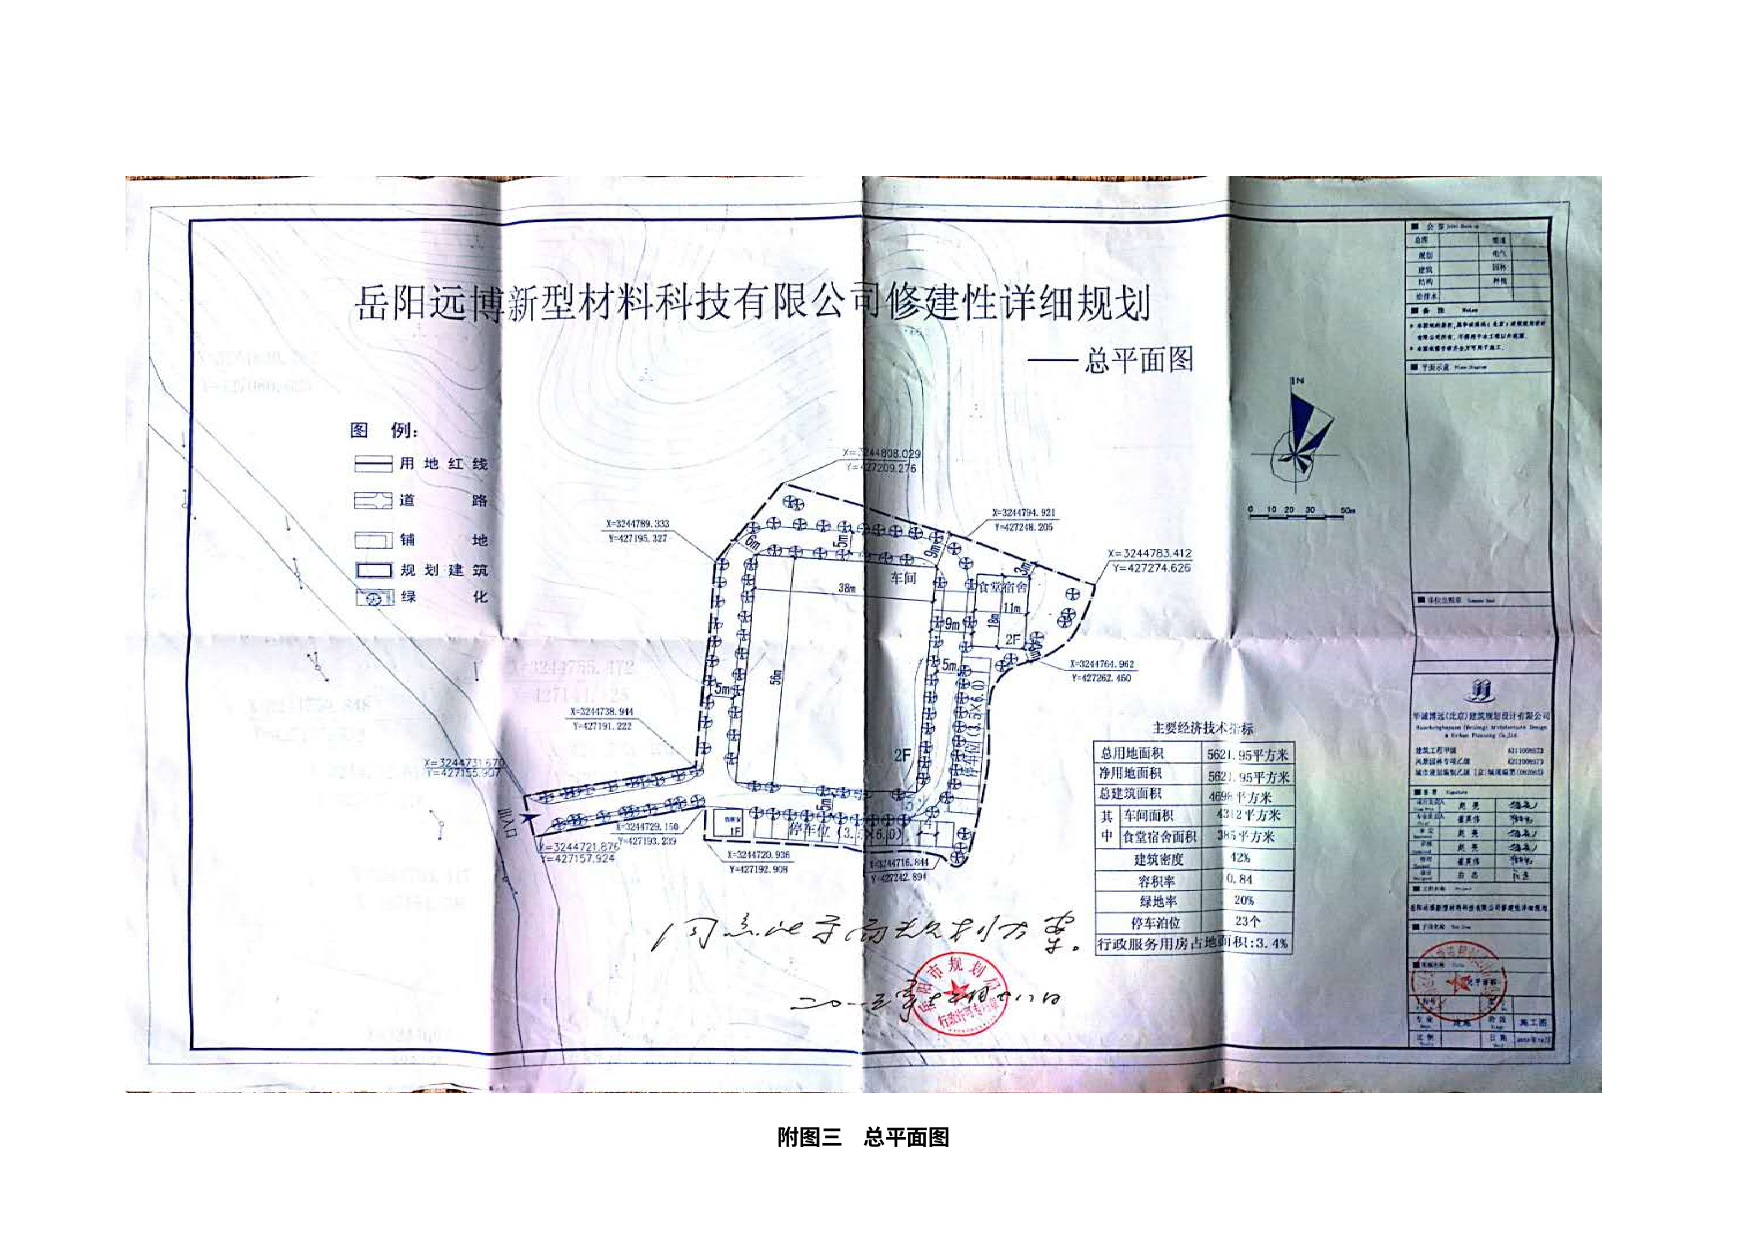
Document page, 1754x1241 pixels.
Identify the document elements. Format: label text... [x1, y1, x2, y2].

picture [125, 176, 1602, 1093]
text 附图三 总平面图 [118, 1119, 1609, 1152]
